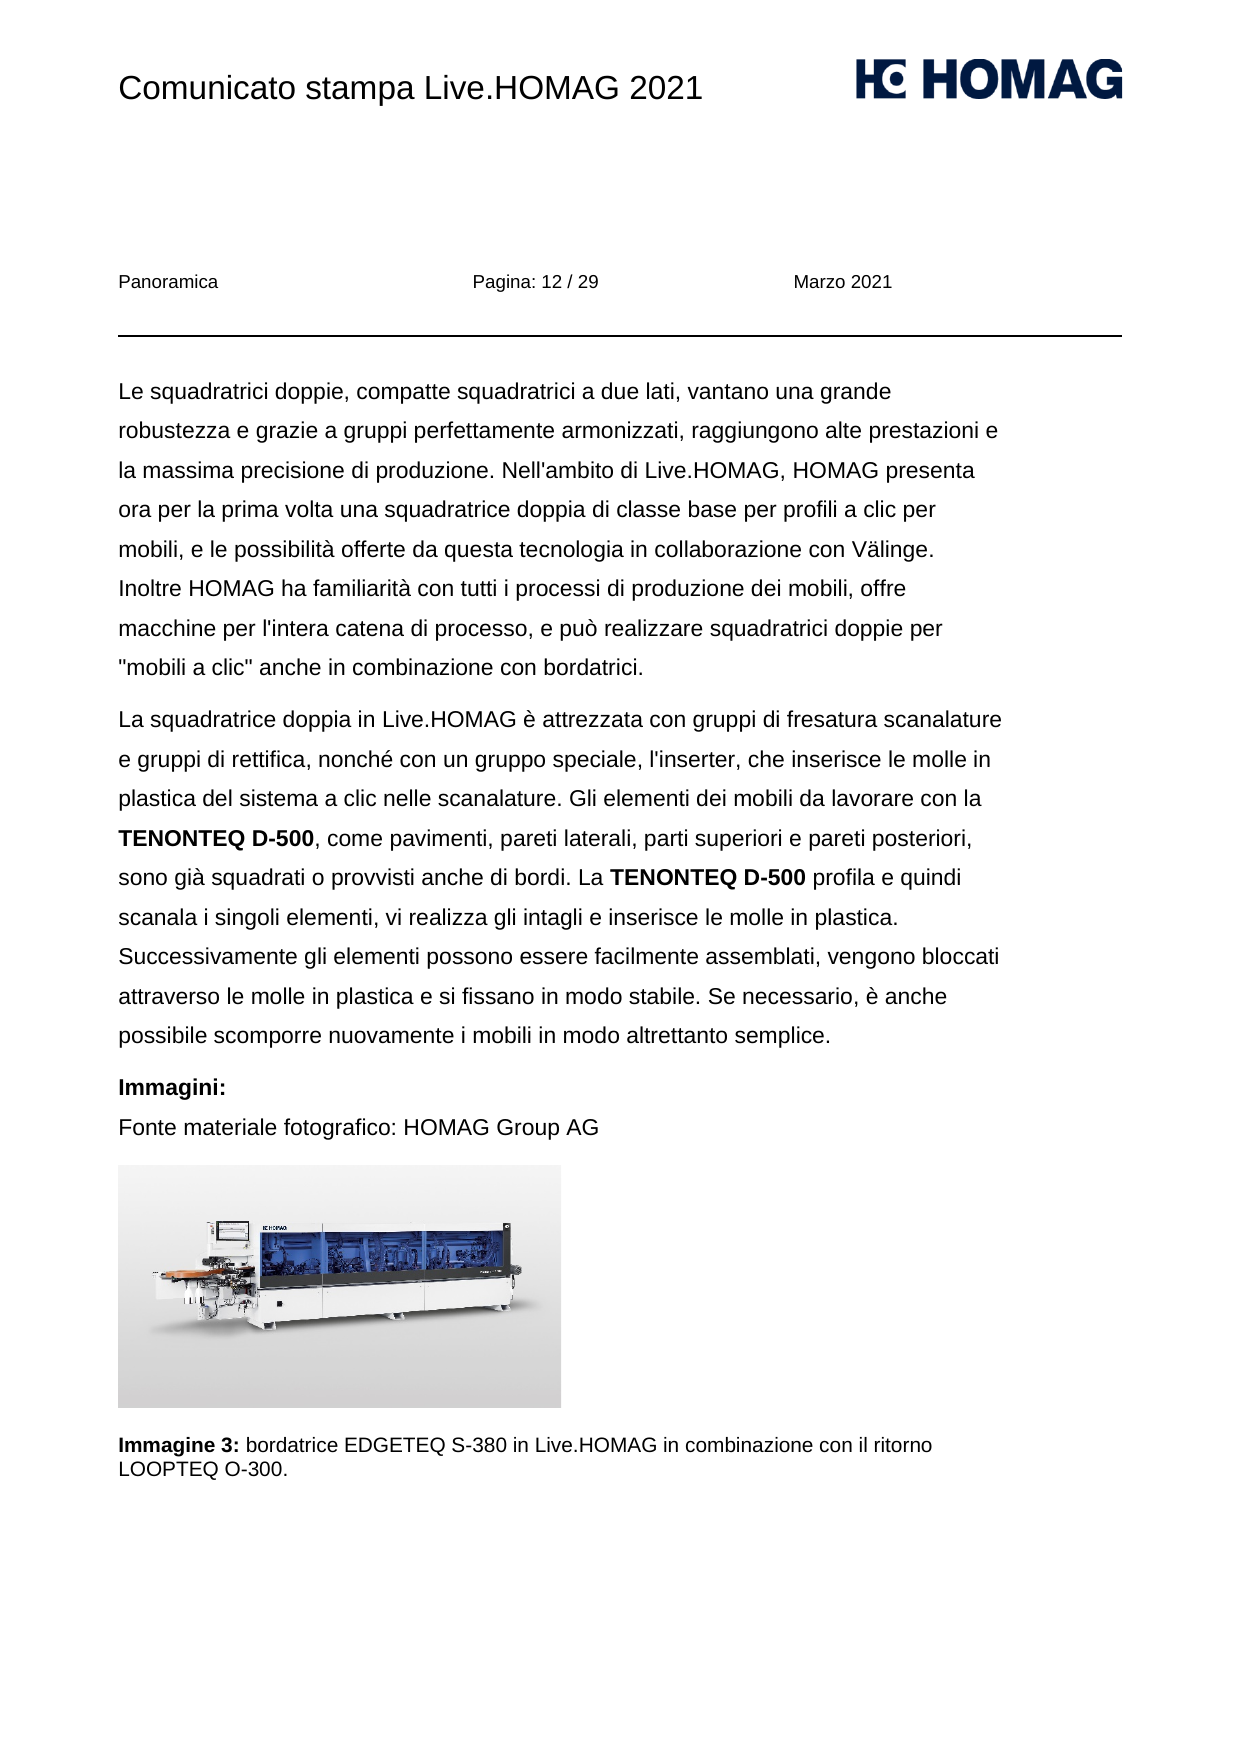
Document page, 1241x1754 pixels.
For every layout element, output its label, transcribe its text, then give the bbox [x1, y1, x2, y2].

picture [118, 1165, 562, 1408]
text Le squadratrici doppie, compatte squadratrici a due lati, vantano una grande robustezza e grazie a gruppi perfettamente armonizzati, raggiungono alte prestazioni e la massima precisione di produzione. Nell'ambito di Live.HOMAG, HOMAG presenta ora per la prima volta una squadratrice doppia di classe base per profili a clic per mobili, e le possibilità offerte da questa tecnologia in collaborazione con Välinge. Inoltre HOMAG ha familiarità con tutti i processi di produzione dei mobili, offre macchine per l'intera catena di processo, e può realizzare squadratrici doppie per "mobili a clic" anche in combinazione con bordatrici. [118, 378, 1004, 681]
picture [856, 59, 1123, 99]
text La squadratrice doppia in Live.HOMAG è attrezzata con gruppi di fresatura scanalature e gruppi di rettifica, nonché con un gruppo speciale, l'inserter, che inserisce le molle in plastica del sistema a clic nelle scanalature. Gli elementi dei mobili da lavorare con la TENONTEQ D-500, come pavimenti, pareti laterali, parti superiori e pareti posteriori, sono già squadrati o provvisti anche di bordi. La TENONTEQ D-500 profila e quindi scanala i singoli elementi, vi realizza gli intagli e inserisce le molle in plastica. Successivamente gli elementi possono essere facilmente assemblati, vengono bloccati attraverso le molle in plastica e si fissano in modo stabile. Se necessario, è anche possibile scomporre nuovamente i mobili in modo altrettanto semplice. [118, 706, 1004, 1048]
text Immagini: Fonte materiale fotografico: HOMAG Group AG [118, 1074, 1004, 1140]
text Immagine 3: bordatrice EDGETEQ S-380 in Live.HOMAG in combinazione con il ritorno LOOPTEQ O-300. [118, 1433, 1004, 1481]
